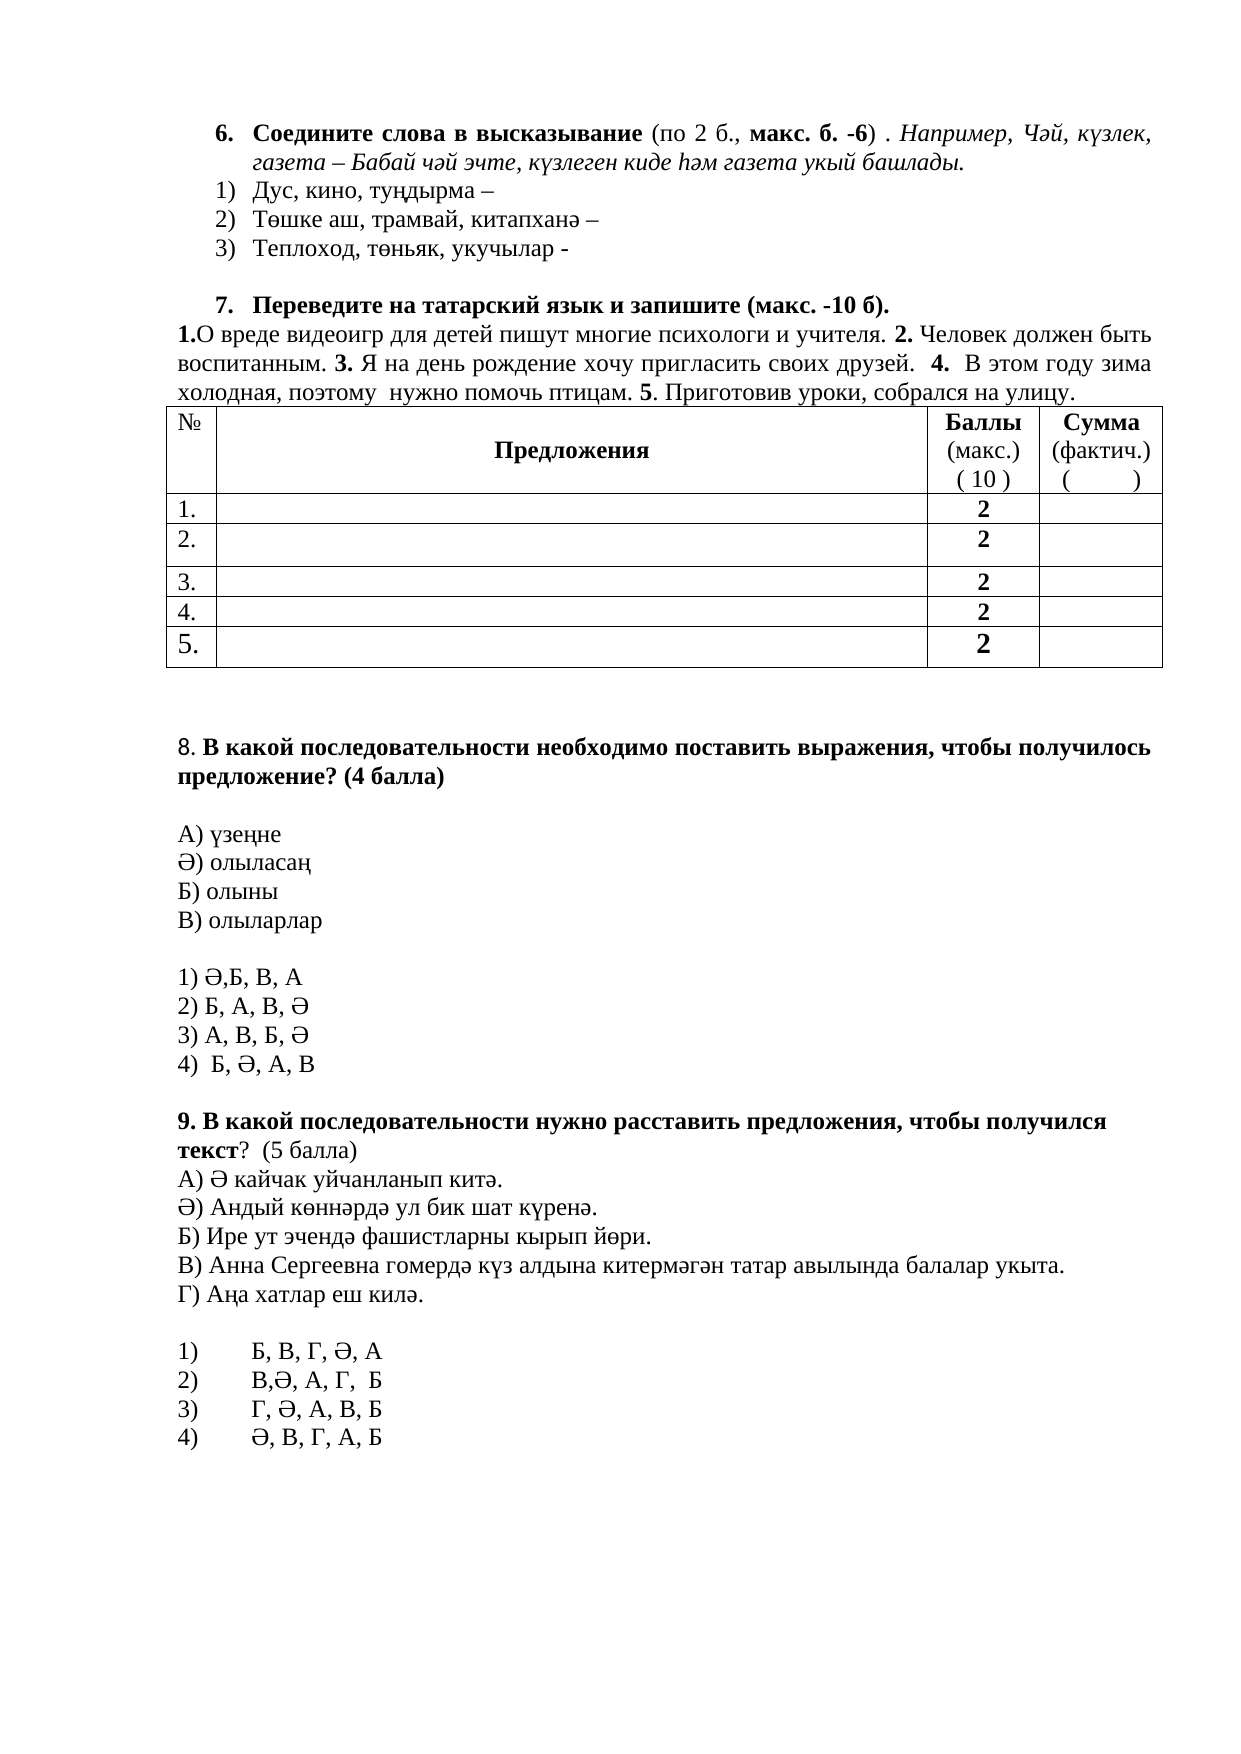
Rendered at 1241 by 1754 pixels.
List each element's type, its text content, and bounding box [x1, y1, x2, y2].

text Б) олыны [177, 876, 1152, 905]
table_header Сумма (фактич.) ( ) [1040, 407, 1162, 493]
text 4) Б, Ә, А, В [177, 1049, 1152, 1077]
text 1.О вреде видеоигр для детей пишут многие психологи и учителя. 2. Человек должен быть воспитанным. 3. Я на день рождение хочу пригласить своих друзей. 4. В этом году зима холодная, поэтому нужно помочь птицам. 5. Приготовив уроки, собрался на улицу. [177, 319, 1152, 406]
table_cell 2 [928, 494, 1039, 523]
table_cell [217, 627, 927, 667]
text Ә) олыласаң [177, 847, 1152, 876]
list Соедините слова в высказывание (по 2 б., макс. б. -6) . Например, Чәй, күзлек, газета – Бабай чәй эчте, күзлеген киде һәм газета укый башлады. [215, 118, 1152, 176]
text 9. В какой последовательности нужно расставить предложения, чтобы получился текст? (5 балла) [177, 1106, 1152, 1164]
table_cell 2 [928, 567, 1039, 596]
text Ә) Андый көннәрдә ул бик шат күренә. [177, 1192, 1152, 1221]
table_cell 3. [167, 567, 216, 596]
list Дус, кино, туңдырма – [215, 176, 1152, 204]
list В,Ә, А, Г, Б [177, 1365, 1152, 1394]
text 1) Ә,Б, В, А [177, 962, 1152, 991]
table_cell [217, 494, 927, 523]
list Ә, В, Г, А, Б [177, 1422, 1152, 1451]
table_cell [1040, 567, 1162, 596]
table_cell 2 [928, 524, 1039, 566]
list Переведите на татарский язык и запишите (макс. -10 б). [215, 291, 1152, 319]
list Б, В, Г, Ә, А [177, 1336, 1152, 1365]
table_cell 2 [928, 597, 1039, 626]
list Теплоход, төньяк, укучылар - [215, 233, 1152, 262]
table_cell 5. [167, 627, 216, 667]
text А) Ә кайчак уйчанланып китә. [177, 1164, 1152, 1192]
text 2) Б, А, В, Ә [177, 991, 1152, 1020]
text Г) Аңа хатлар еш килә. [177, 1279, 1152, 1307]
list Төшке аш, трамвай, китапханә – [215, 204, 1152, 233]
text В) олыларлар [177, 905, 1152, 934]
table_cell [217, 567, 927, 596]
table_header Баллы (макс.) ( 10 ) [928, 407, 1039, 493]
table_header № [167, 407, 216, 493]
text А) үзеңне [177, 819, 1152, 847]
table_cell [217, 524, 927, 566]
list Г, Ә, А, В, Б [177, 1394, 1152, 1422]
table_cell 2. [167, 524, 216, 566]
table_cell 2 [928, 627, 1039, 667]
text 3) А, В, Б, Ә [177, 1020, 1152, 1049]
table_cell [1040, 597, 1162, 626]
table_cell 4. [167, 597, 216, 626]
text В) Анна Сергеевна гомердә күз алдына китермәгән татар авылында балалар укыта. [177, 1250, 1152, 1279]
table_cell 1. [167, 494, 216, 523]
table_cell [1040, 627, 1162, 667]
text 8. В какой последовательности необходимо поставить выражения, чтобы получилось предложение? (4 балла) [177, 731, 1152, 790]
text Б) Ире ут эчендә фашистларны кырып йөри. [177, 1221, 1152, 1250]
table_cell [1040, 524, 1162, 566]
table_header Предложения [217, 407, 927, 493]
table_cell [1040, 494, 1162, 523]
table_cell [217, 597, 927, 626]
